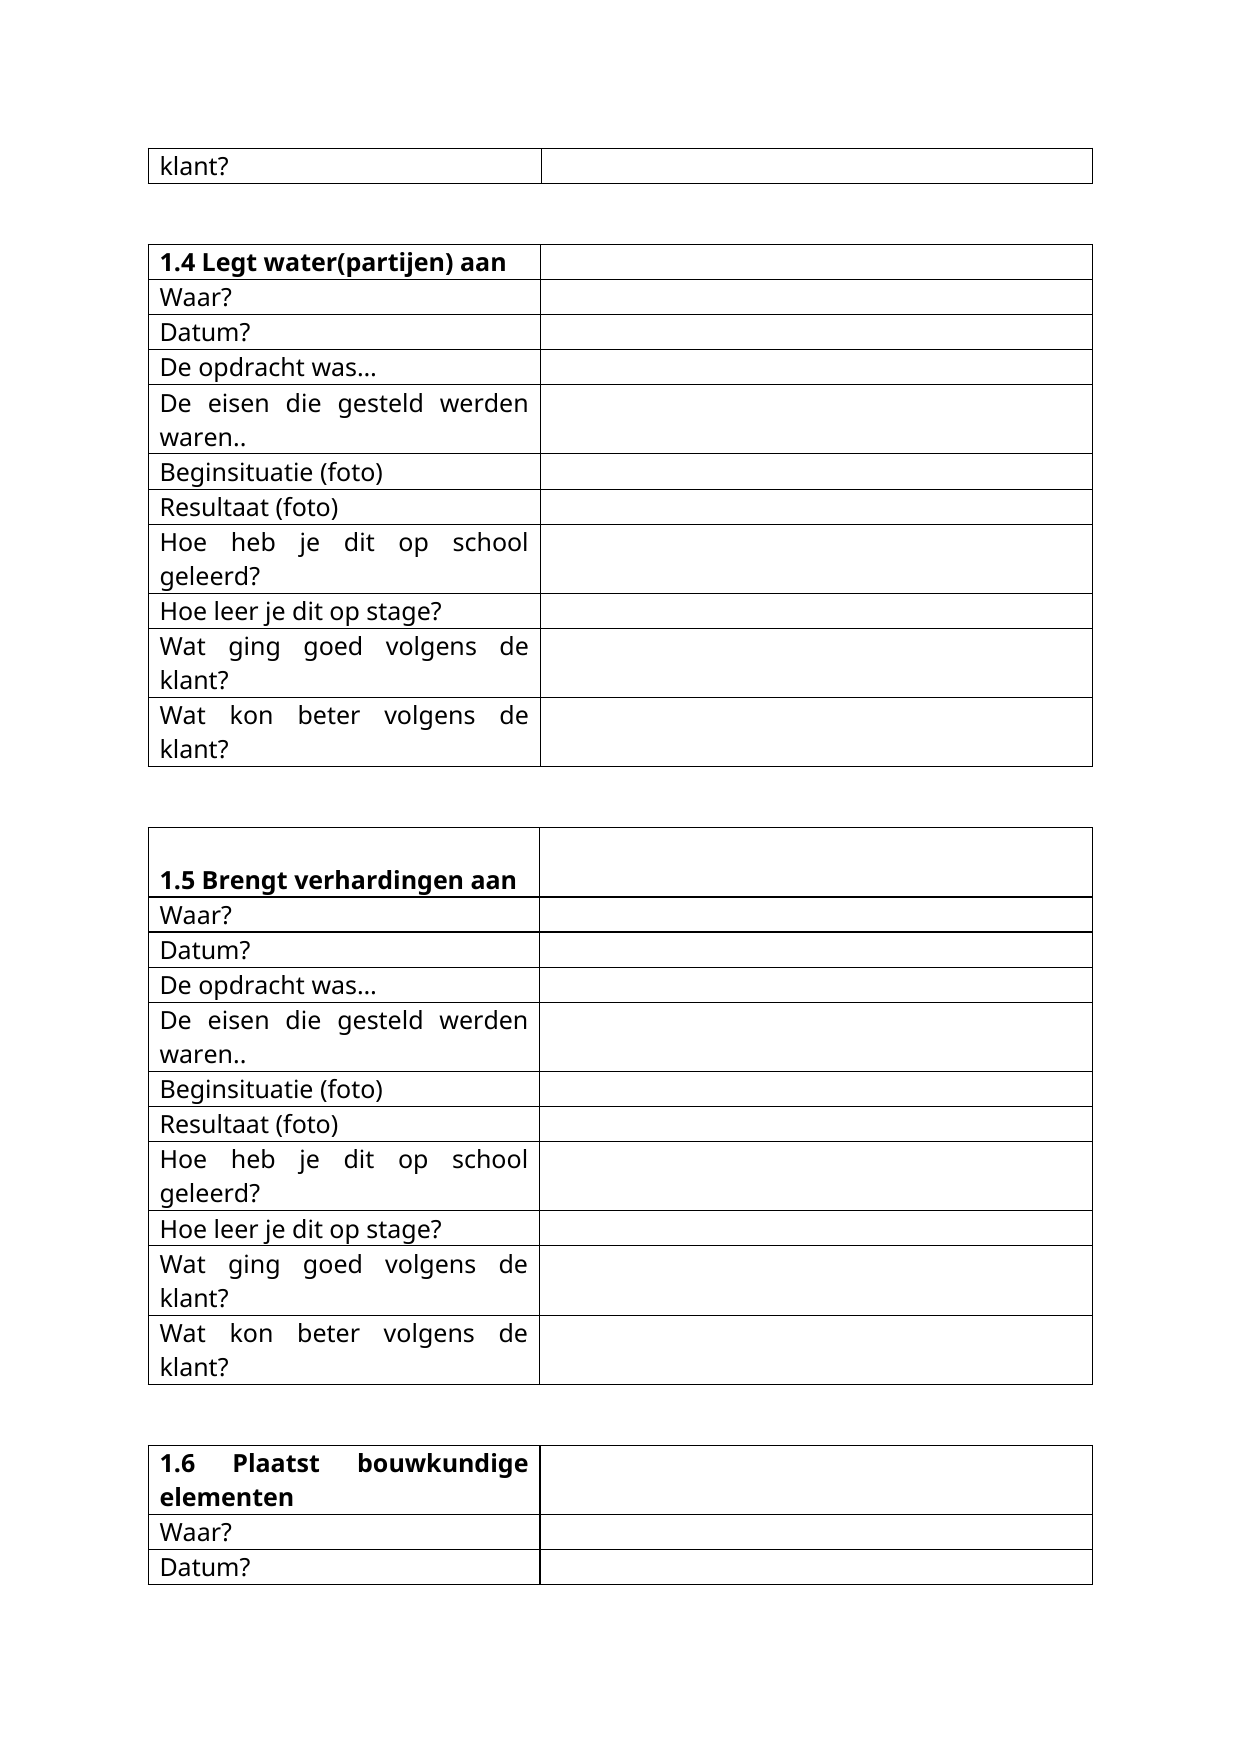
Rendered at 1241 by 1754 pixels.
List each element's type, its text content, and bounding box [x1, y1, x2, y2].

table_cell [542, 149, 1092, 183]
table_cell De opdracht was… [149, 968, 539, 1002]
table_cell [540, 1072, 1092, 1106]
table_header 1.6 Plaatst bouwkundige elementen [149, 1446, 539, 1514]
table_cell [540, 968, 1092, 1002]
table_cell Waar? [149, 280, 540, 314]
table_cell Waar? [149, 1515, 539, 1549]
table_cell [541, 454, 1092, 488]
table_cell Datum? [149, 315, 540, 349]
table_cell De eisen die gesteld werden waren.. [149, 385, 540, 453]
table_cell [541, 280, 1092, 314]
table_cell Beginsituatie (foto) [149, 1072, 539, 1106]
table_cell Hoe leer je dit op stage? [149, 1211, 539, 1245]
table_cell [540, 1003, 1092, 1071]
table_cell De eisen die gesteld werden waren.. [149, 1003, 539, 1071]
table_header [541, 245, 1092, 279]
table_cell [541, 698, 1092, 766]
table_cell Datum? [149, 1550, 539, 1584]
table_cell Beginsituatie (foto) [149, 454, 540, 488]
table_cell [540, 1316, 1092, 1384]
table_cell [540, 933, 1092, 967]
table_cell Hoe heb je dit op school geleerd? [149, 525, 540, 593]
table_cell [540, 1107, 1092, 1141]
table_cell Wat kon beter volgens de klant? [149, 698, 540, 766]
table_cell Hoe leer je dit op stage? [149, 594, 540, 628]
table_cell Resultaat (foto) [149, 1107, 539, 1141]
table_cell Wat ging goed volgens de klant? [149, 1246, 539, 1314]
table_cell [541, 594, 1092, 628]
table_cell [541, 629, 1092, 697]
table_cell Wat ging goed volgens de klant? [149, 629, 540, 697]
table_cell [540, 898, 1092, 931]
table_cell [541, 1515, 1092, 1549]
table_header [540, 828, 1092, 896]
table_cell [541, 490, 1092, 523]
table_cell [541, 315, 1092, 349]
table_cell Wat kon beter volgens de klant? [149, 1316, 539, 1384]
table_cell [149, 149, 541, 183]
table_cell De opdracht was… [149, 350, 540, 384]
table_header [541, 1446, 1092, 1514]
table_header 1.5 Brengt verhardingen aan [149, 828, 539, 896]
table_cell Datum? [149, 933, 539, 967]
table_cell [541, 350, 1092, 384]
table_cell [541, 385, 1092, 453]
table_cell Waar? [149, 898, 539, 931]
table_cell [540, 1142, 1092, 1210]
table_cell Hoe heb je dit op school geleerd? [149, 1142, 539, 1210]
table_cell [541, 1550, 1092, 1584]
table_header 1.4 Legt water(partijen) aan [149, 245, 540, 279]
table_cell [540, 1211, 1092, 1245]
table_cell Resultaat (foto) [149, 490, 540, 523]
table_cell [541, 525, 1092, 593]
table_cell [540, 1246, 1092, 1314]
